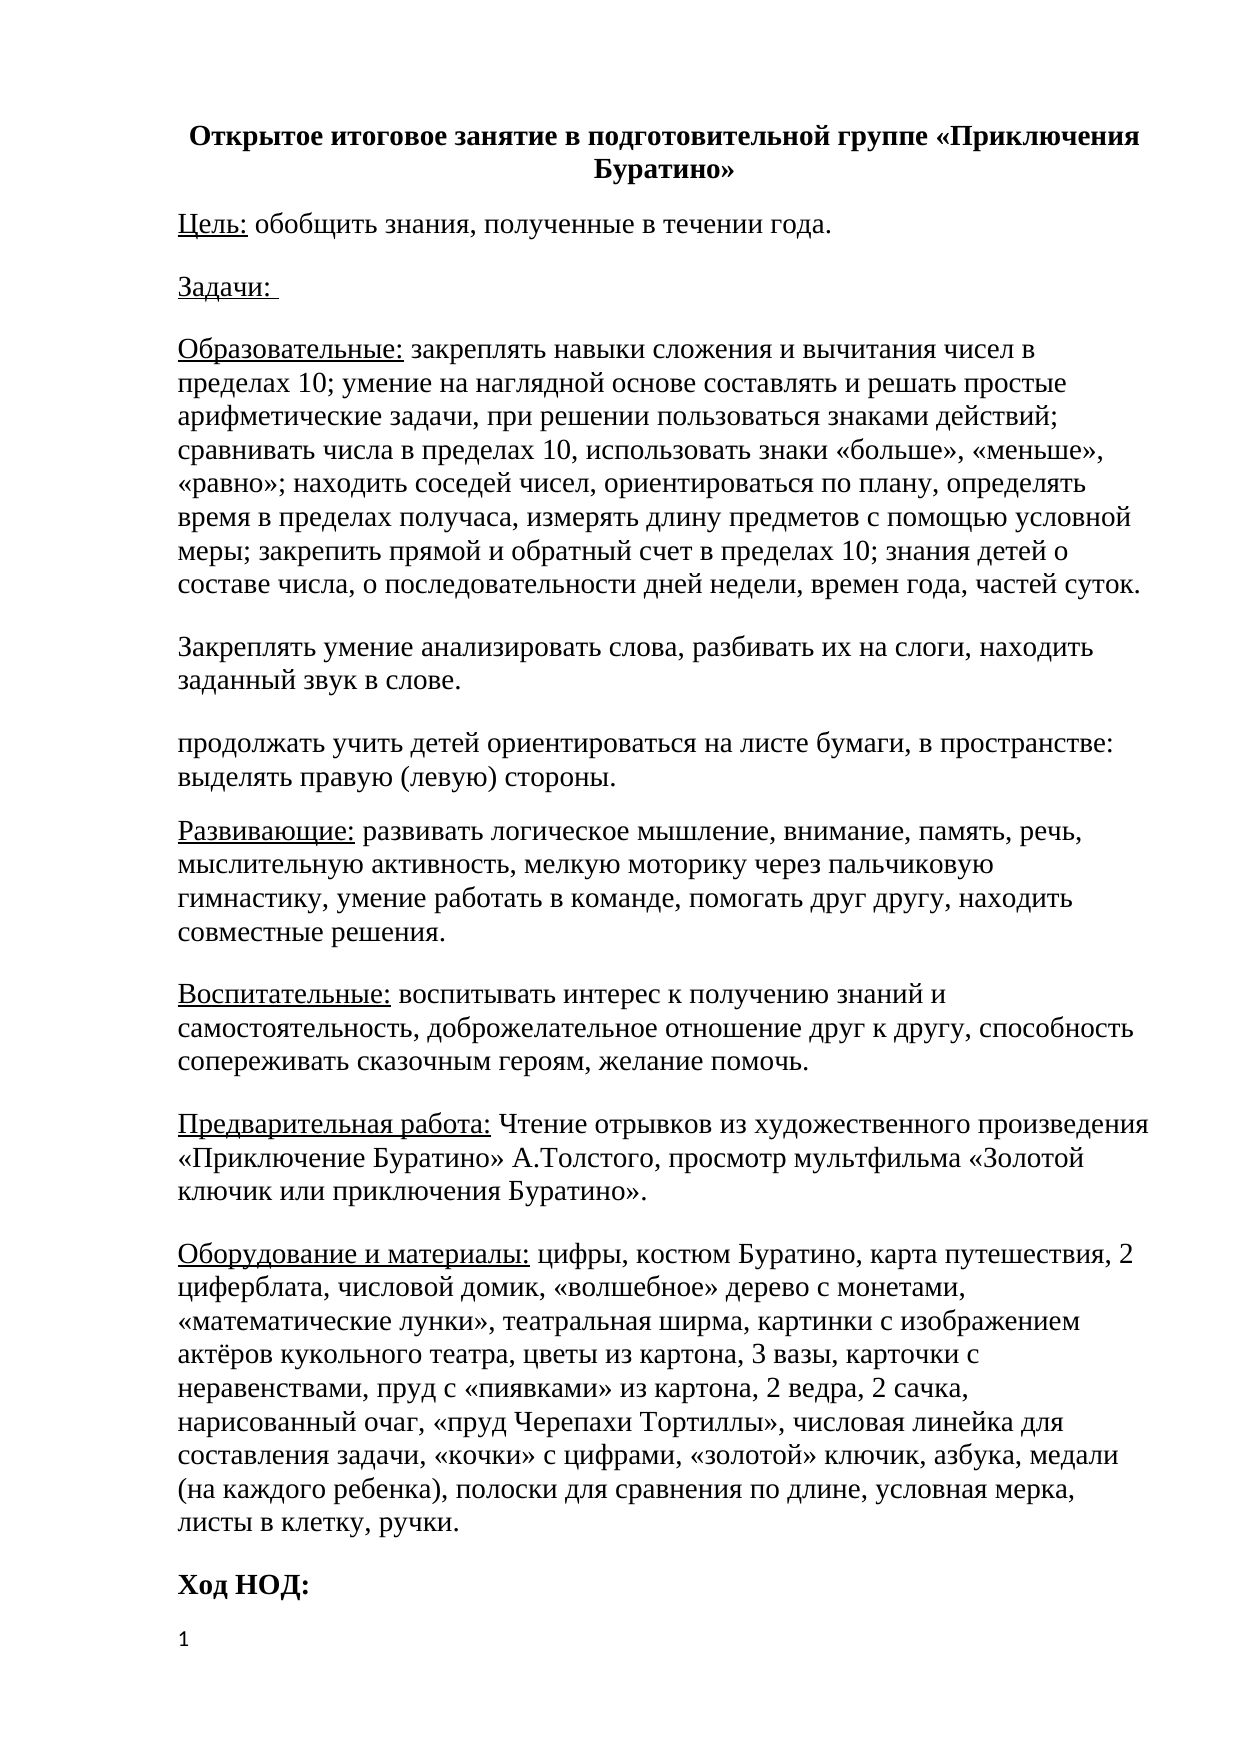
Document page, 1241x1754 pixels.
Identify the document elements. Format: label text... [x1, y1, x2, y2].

text Цель: обобщить знания, полученные в течении года. [177, 206, 1152, 239]
text Предварительная работа: Чтение отрывков из художественного произведения «Приключение Буратино» А.Толстого, просмотр мультфильма «Золотой ключик или приключения Буратино». [177, 1106, 1152, 1207]
text Развивающие: развивать логическое мышление, внимание, память, речь, мыслительную активность, мелкую моторику через пальчиковую гимнастику, умение работать в команде, помогать друг другу, находить совместные решения. [177, 813, 1152, 947]
text Оборудование и материалы: цифры, костюм Буратино, карта путешествия, 2 циферблата, числовой домик, «волшебное» дерево с монетами, «математические лунки», театральная ширма, картинки с изображением актёров кукольного театра, цветы из картона, 3 вазы, карточки с неравенствами, пруд с «пиявками» из картона, 2 ведра, 2 сачка, нарисованный очаг, «пруд Черепахи Тортиллы», числовая линейка для составления задачи, «кочки» с цифрами, «золотой» ключик, азбука, медали (на каждого ребенка), полоски для сравнения по длине, условная мерка, листы в клетку, ручки. [177, 1236, 1152, 1538]
text продолжать учить детей ориентироваться на листе бумаги, в пространстве: выделять правую (левую) стороны. [177, 725, 1152, 792]
text Задачи: [177, 269, 1152, 302]
text Ход НОД: [177, 1567, 1152, 1601]
text Образовательные: закреплять навыки сложения и вычитания чисел в пределах 10; умение на наглядной основе составлять и решать простые арифметические задачи, при решении пользоваться знаками действий; сравнивать числа в пределах 10, использовать знаки «больше», «меньше», «равно»; находить соседей чисел, ориентироваться по плану, определять время в пределах получаса, измерять длину предметов с помощью условной меры; закрепить прямой и обратный счет в пределах 10; знания детей о составе числа, о последовательности дней недели, времен года, частей суток. [177, 331, 1152, 600]
text Воспитательные: воспитывать интерес к получению знаний и самостоятельность, доброжелательное отношение друг к другу, способность сопереживать сказочным героям, желание помочь. [177, 976, 1152, 1077]
text Открытое итоговое занятие в подготовительной группе «Приключения Буратино» [177, 118, 1152, 185]
text Закреплять умение анализировать слова, разбивать их на слоги, находить заданный звук в слове. [177, 629, 1152, 696]
